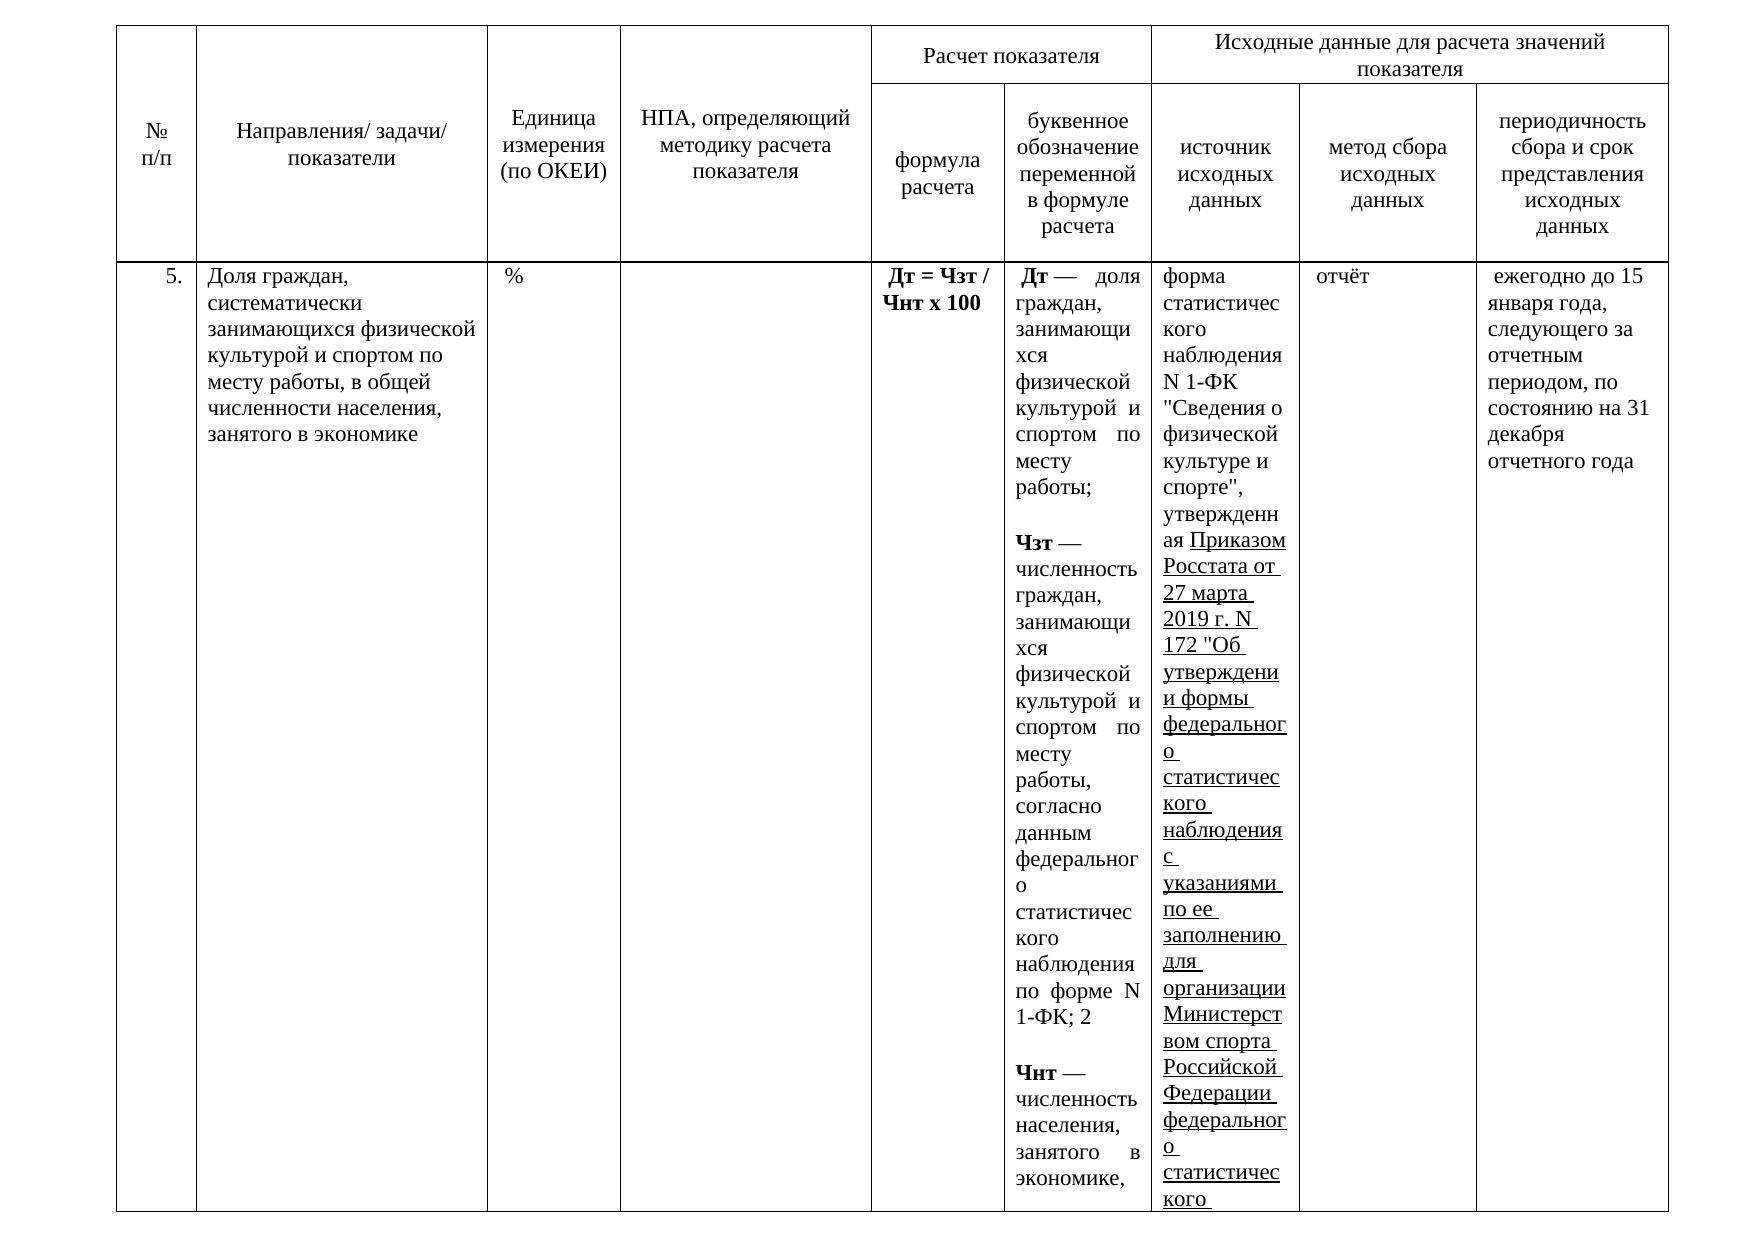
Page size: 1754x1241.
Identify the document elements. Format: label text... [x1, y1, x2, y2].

table_header Направления/ задачи/ показатели [197, 26, 487, 261]
table_cell [621, 263, 871, 1211]
table_header НПА, определяющий методику расчета показателя [621, 26, 871, 261]
table_header Единица измерения (по ОКЕИ) [488, 26, 620, 261]
table_header Расчет показателя [872, 26, 1151, 83]
table_header № п/п [117, 26, 196, 261]
table_cell метод сбора исходных данных [1300, 84, 1476, 261]
table_cell источник исходных данных [1152, 84, 1299, 261]
table_cell % [488, 263, 620, 1211]
table_cell формула расчета [872, 84, 1004, 261]
table_cell [117, 263, 196, 1211]
table_cell Дт = Чзт / Чнт х 100 [872, 263, 1004, 1211]
table_header Исходные данные для расчета значений показателя [1152, 26, 1668, 83]
table_cell Доля граждан, систематически занимающихся физической культурой и спортом по месту работы, в общей численности населения, занятого в экономике [197, 263, 487, 1211]
table_cell буквенное обозначение переменной в формуле расчета [1005, 84, 1151, 261]
table_cell ежегодно до 15 января года, следующего за отчетным периодом, по состоянию на 31 декабря отчетного года [1477, 263, 1668, 1211]
table_cell отчёт [1300, 263, 1476, 1211]
table_cell периодичность сбора и срок представления исходных данных [1477, 84, 1668, 261]
